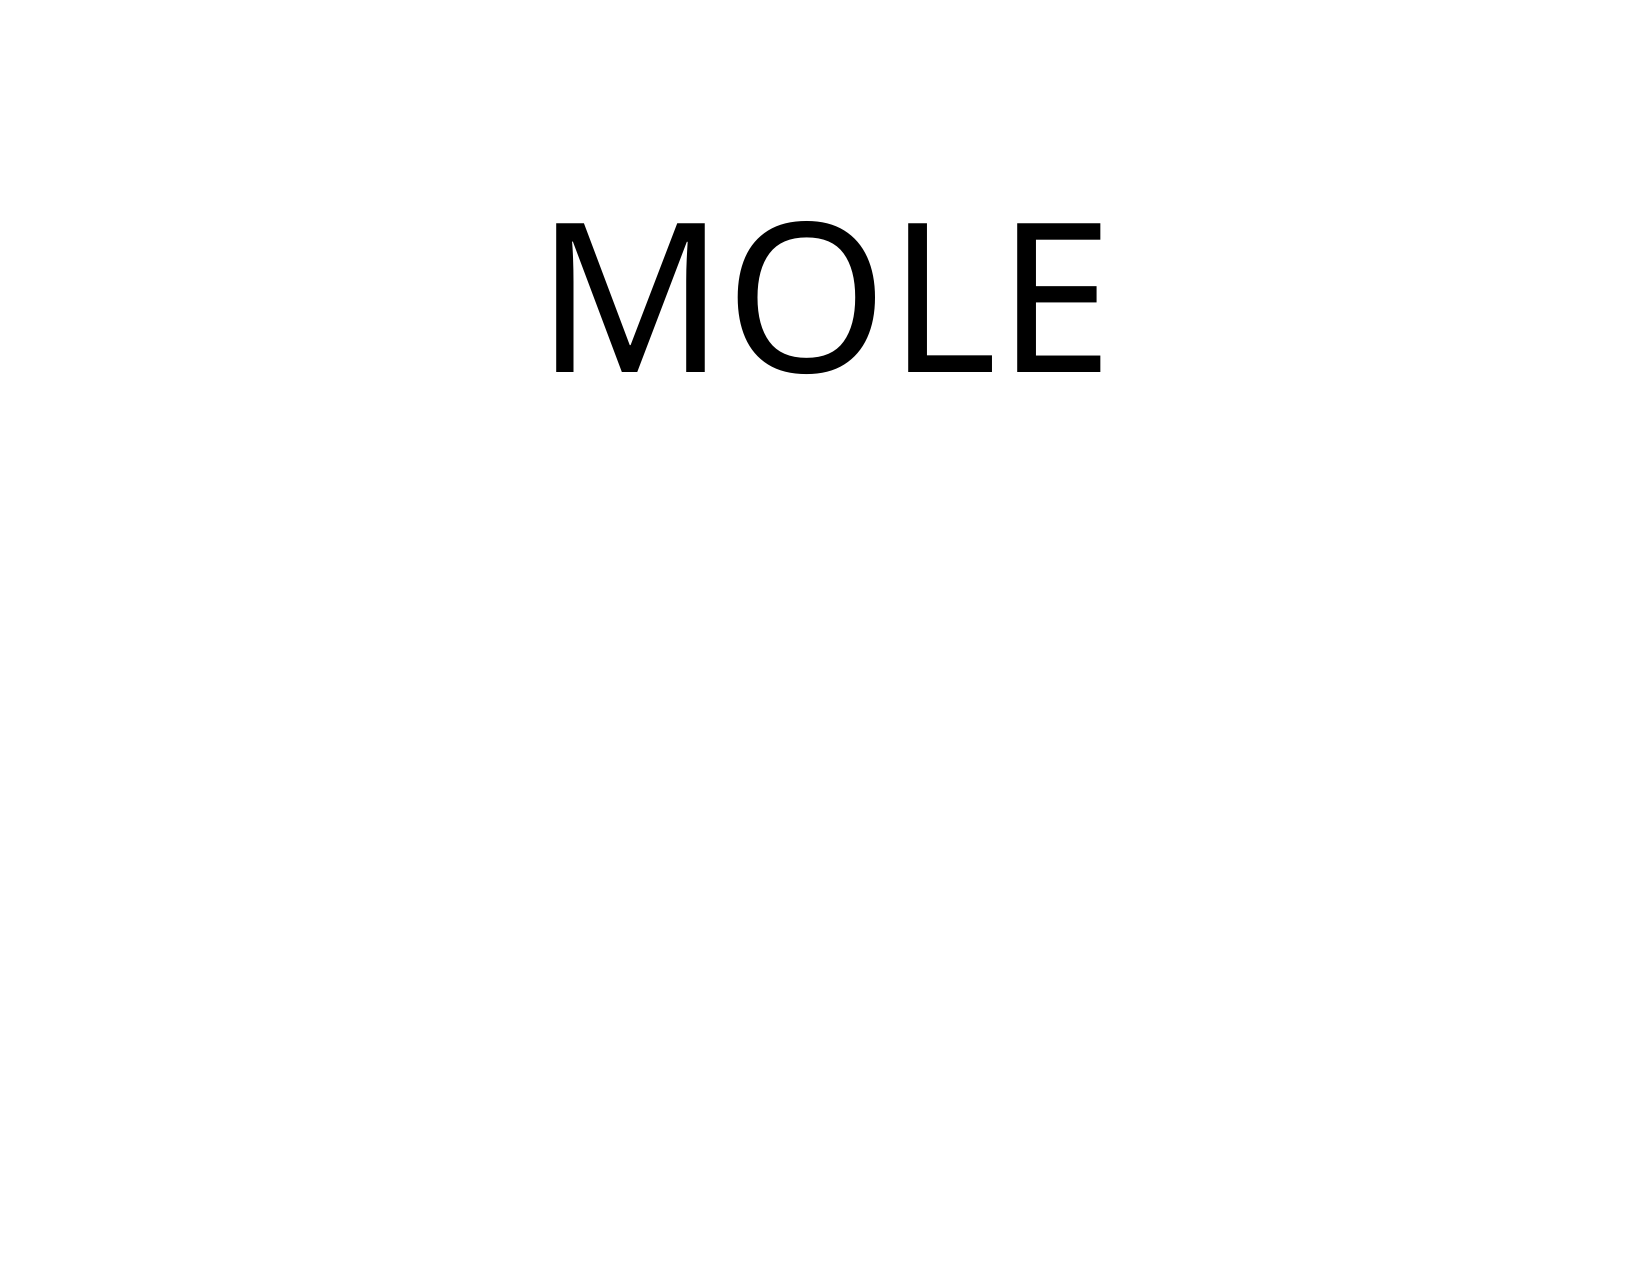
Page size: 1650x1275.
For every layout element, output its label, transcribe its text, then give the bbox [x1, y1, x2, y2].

text MOLE [150, 150, 1500, 434]
